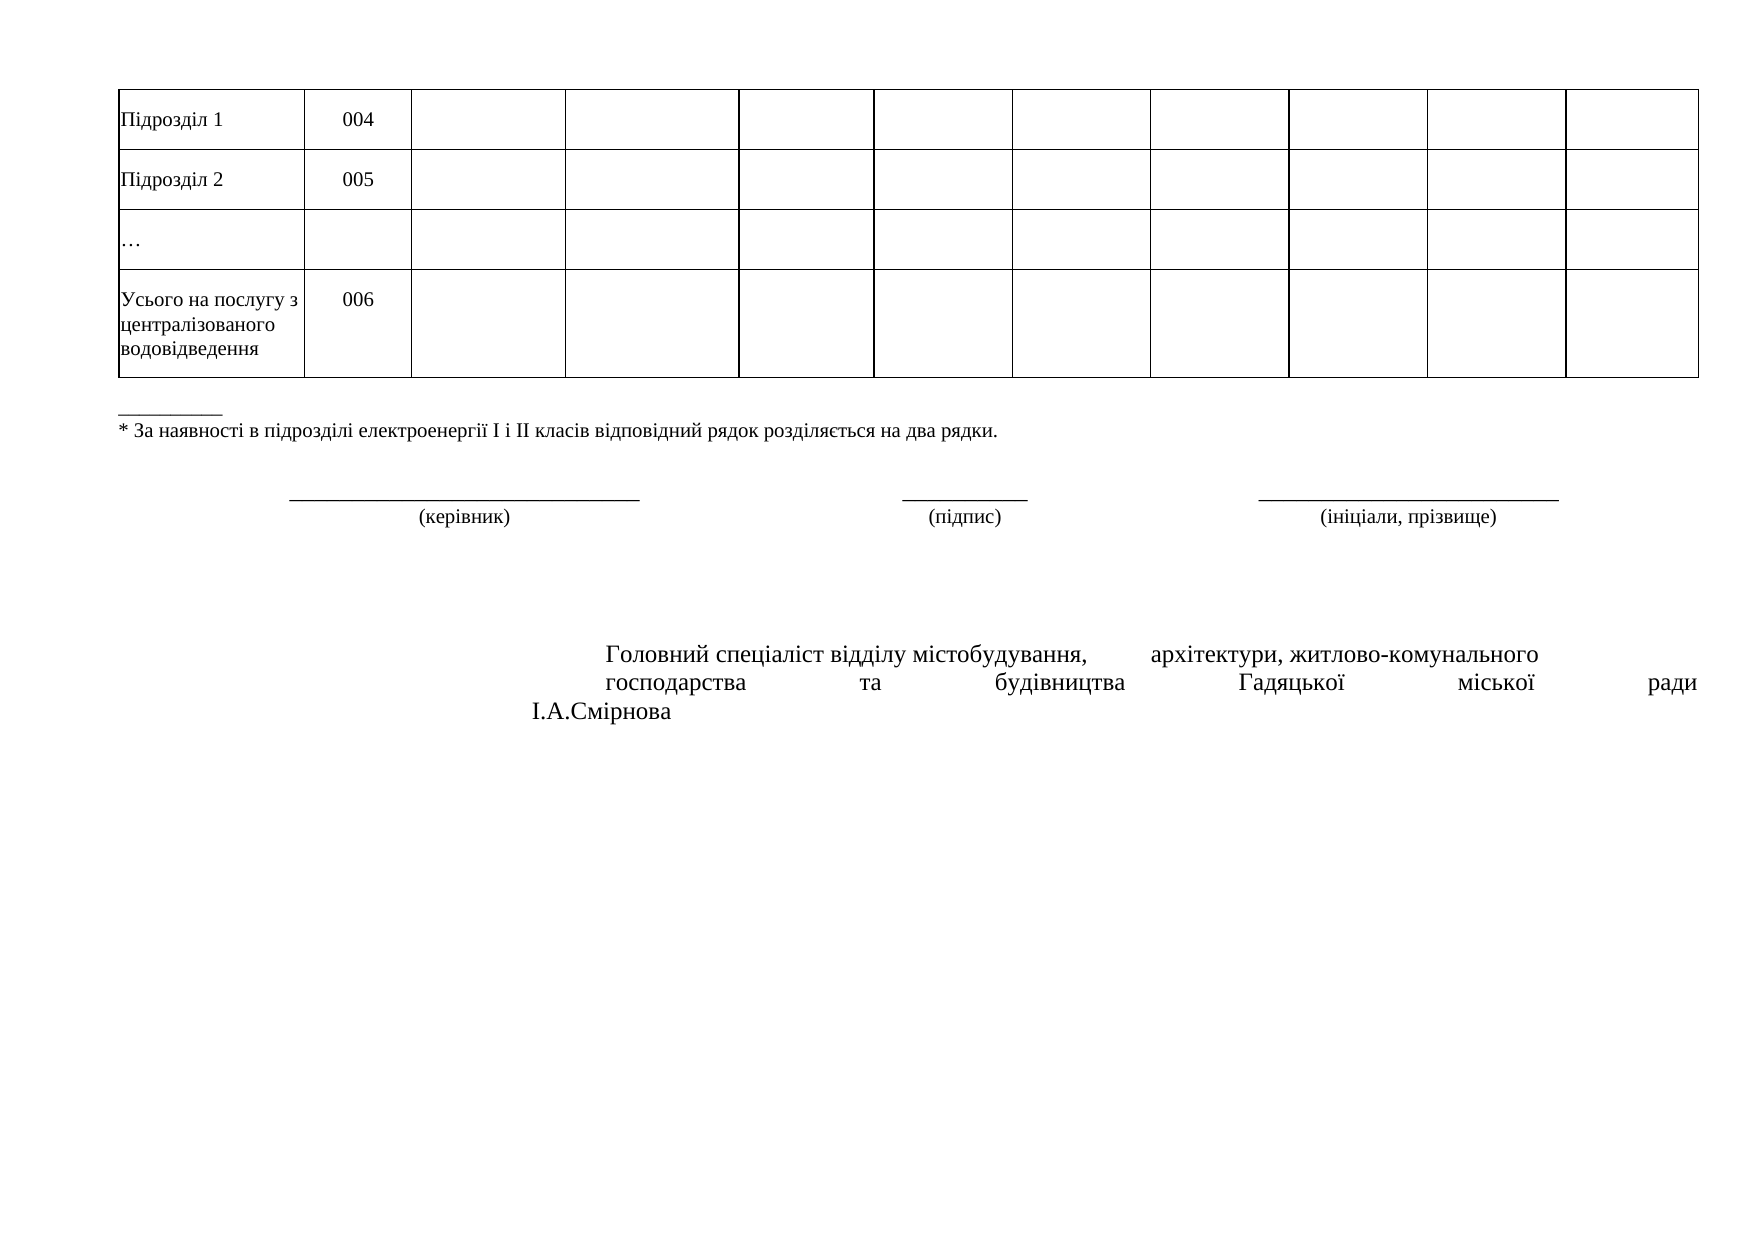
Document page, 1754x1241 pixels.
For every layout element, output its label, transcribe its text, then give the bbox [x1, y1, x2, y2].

table_cell [740, 150, 873, 209]
table_cell [1567, 150, 1698, 209]
table_cell Підрозділ 1 [120, 90, 304, 149]
table_cell 006 [305, 270, 411, 377]
table_cell [566, 150, 738, 209]
table_cell [875, 210, 1012, 269]
table_cell [412, 210, 565, 269]
table_cell [1290, 270, 1427, 377]
text Головний спеціаліст відділу містобудування, архітектури, житлово-комунального [532, 639, 1698, 667]
table_cell [1151, 90, 1288, 149]
table_cell [566, 90, 738, 149]
table_header __________ (підпис) [811, 458, 1119, 545]
table_cell [1428, 210, 1565, 269]
table_cell [1428, 150, 1565, 209]
table_cell [1428, 90, 1565, 149]
table_cell [1013, 90, 1150, 149]
table_cell Підрозділ 2 [120, 150, 304, 209]
table_header ____________________________ (керівник) [118, 458, 811, 545]
table_cell [412, 270, 565, 377]
table_cell [1567, 90, 1698, 149]
table_cell [875, 90, 1012, 149]
table_cell [875, 270, 1012, 377]
table_cell 004 [305, 90, 411, 149]
table_cell [740, 270, 873, 377]
table_cell [1151, 150, 1288, 209]
table_cell [1428, 270, 1565, 377]
table_cell [1013, 210, 1150, 269]
table_cell [875, 150, 1012, 209]
table_cell [1567, 270, 1698, 377]
table_cell 005 [305, 150, 411, 209]
table_cell [412, 90, 565, 149]
table_cell [412, 150, 565, 209]
table_cell [1151, 210, 1288, 269]
table_cell … [120, 210, 304, 269]
table_cell [1290, 90, 1427, 149]
table_header ________________________ (ініціали, прізвище) [1119, 458, 1698, 545]
table_cell Усього на послугу з централізованого водовідведення [120, 270, 304, 377]
table_cell [740, 90, 873, 149]
text господарства та будівництва Гадяцької міської ради І.А.Смірнова [532, 667, 1698, 725]
table_cell [1013, 270, 1150, 377]
table_cell [1567, 210, 1698, 269]
table_cell [1290, 150, 1427, 209]
table_cell [566, 270, 738, 377]
table_cell [1013, 150, 1150, 209]
table_cell [566, 210, 738, 269]
text __________ * За наявності в підрозділі електроенергії I і II класів відповідний рядок розділяється на два рядки. [118, 394, 1698, 442]
table_cell [740, 210, 873, 269]
table_cell [1290, 210, 1427, 269]
table_cell [1151, 270, 1288, 377]
table_cell [305, 210, 411, 269]
